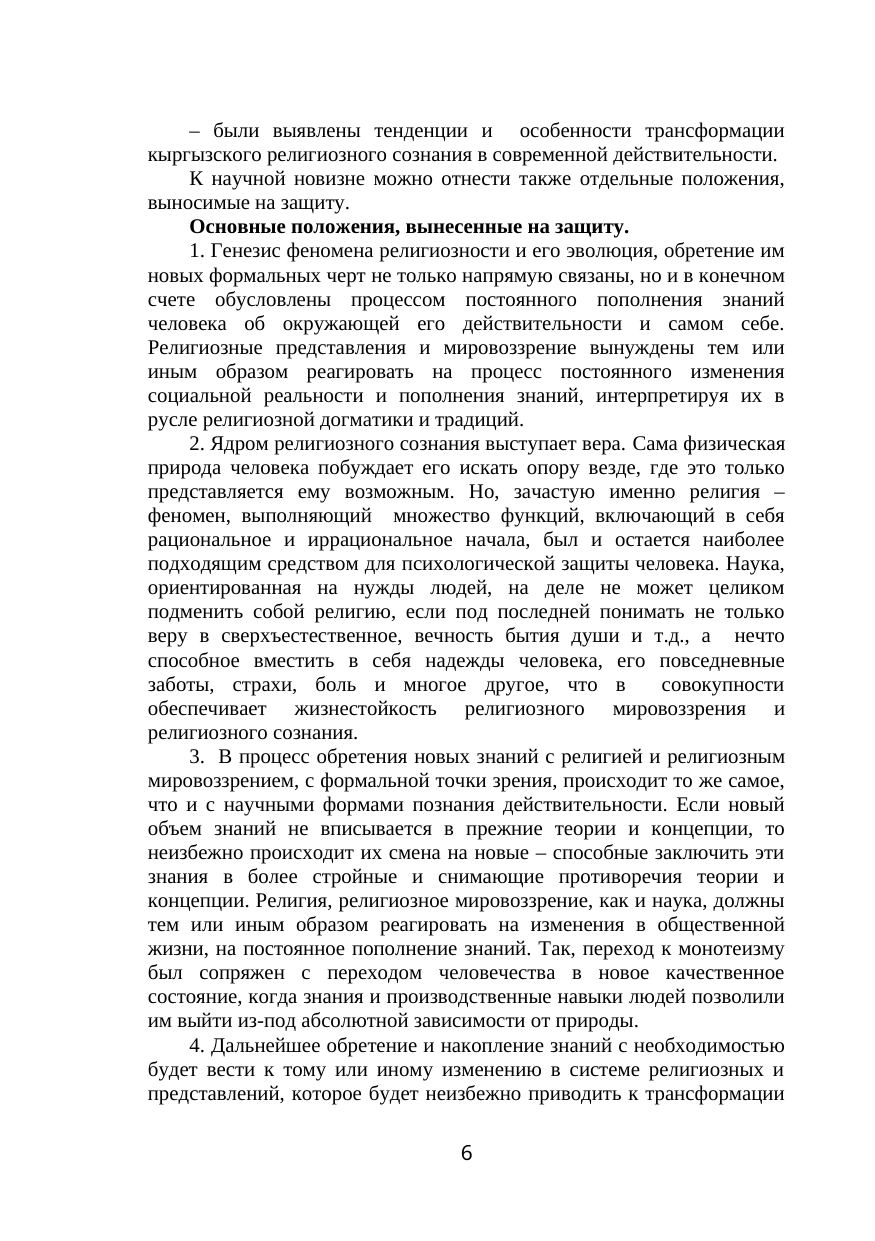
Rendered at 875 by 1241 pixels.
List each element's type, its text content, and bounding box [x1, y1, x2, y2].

text 1. Генезис феномена религиозности и его эволюция, обретение им новых формальных черт не только напрямую связаны, но и в конечном счете обусловлены процессом постоянного пополнения знаний человека об окружающей его действительности и самом себе. Религиозные представления и мировоззрение вынуждены тем или иным образом реагировать на процесс постоянного изменения социальной реальности и пополнения знаний, интерпретируя их в русле религиозной догматики и традиций. [148, 238, 785, 431]
text Основные положения, вынесенные на защиту. [148, 214, 785, 238]
text – были выявлены тенденции и особенности трансформации кыргызского религиозного сознания в современной действительности. [148, 118, 785, 166]
text 3. В процесс обретения новых знаний с религией и религиозным мировоззрением, с формальной точки зрения, происходит то же самое, что и с научными формами познания действительности. Если новый объем знаний не вписывается в прежние теории и концепции, то неизбежно происходит их смена на новые – способные заключить эти знания в более стройные и снимающие противоречия теории и концепции. Религия, религиозное мировоззрение, как и наука, должны тем или иным образом реагировать на изменения в общественной жизни, на постоянное пополнение знаний. Так, переход к монотеизму был сопряжен с переходом человечества в новое качественное состояние, когда знания и производственные навыки людей позволили им выйти из-под абсолютной зависимости от природы. [148, 744, 785, 1032]
text 2. Ядром религиозного сознания выступает вера. Сама физическая природа человека побуждает его искать опору везде, где это только представляется ему возможным. Но, зачастую именно религия – феномен, выполняющий множество функций, включающий в себя рациональное и иррациональное начала, был и остается наиболее подходящим средством для психологической защиты человека. Наука, ориентированная на нужды людей, на деле не может целиком подменить собой религию, если под последней понимать не только веру в сверхъестественное, вечность бытия души и т.д., а нечто способное вместить в себя надежды человека, его повседневные заботы, страхи, боль и многое другое, что в совокупности обеспечивает жизнестойкость религиозного мировоззрения и религиозного сознания. [148, 431, 785, 744]
subtitle К научной новизне можно отнести также отдельные положения, выносимые на защиту. [148, 166, 785, 214]
